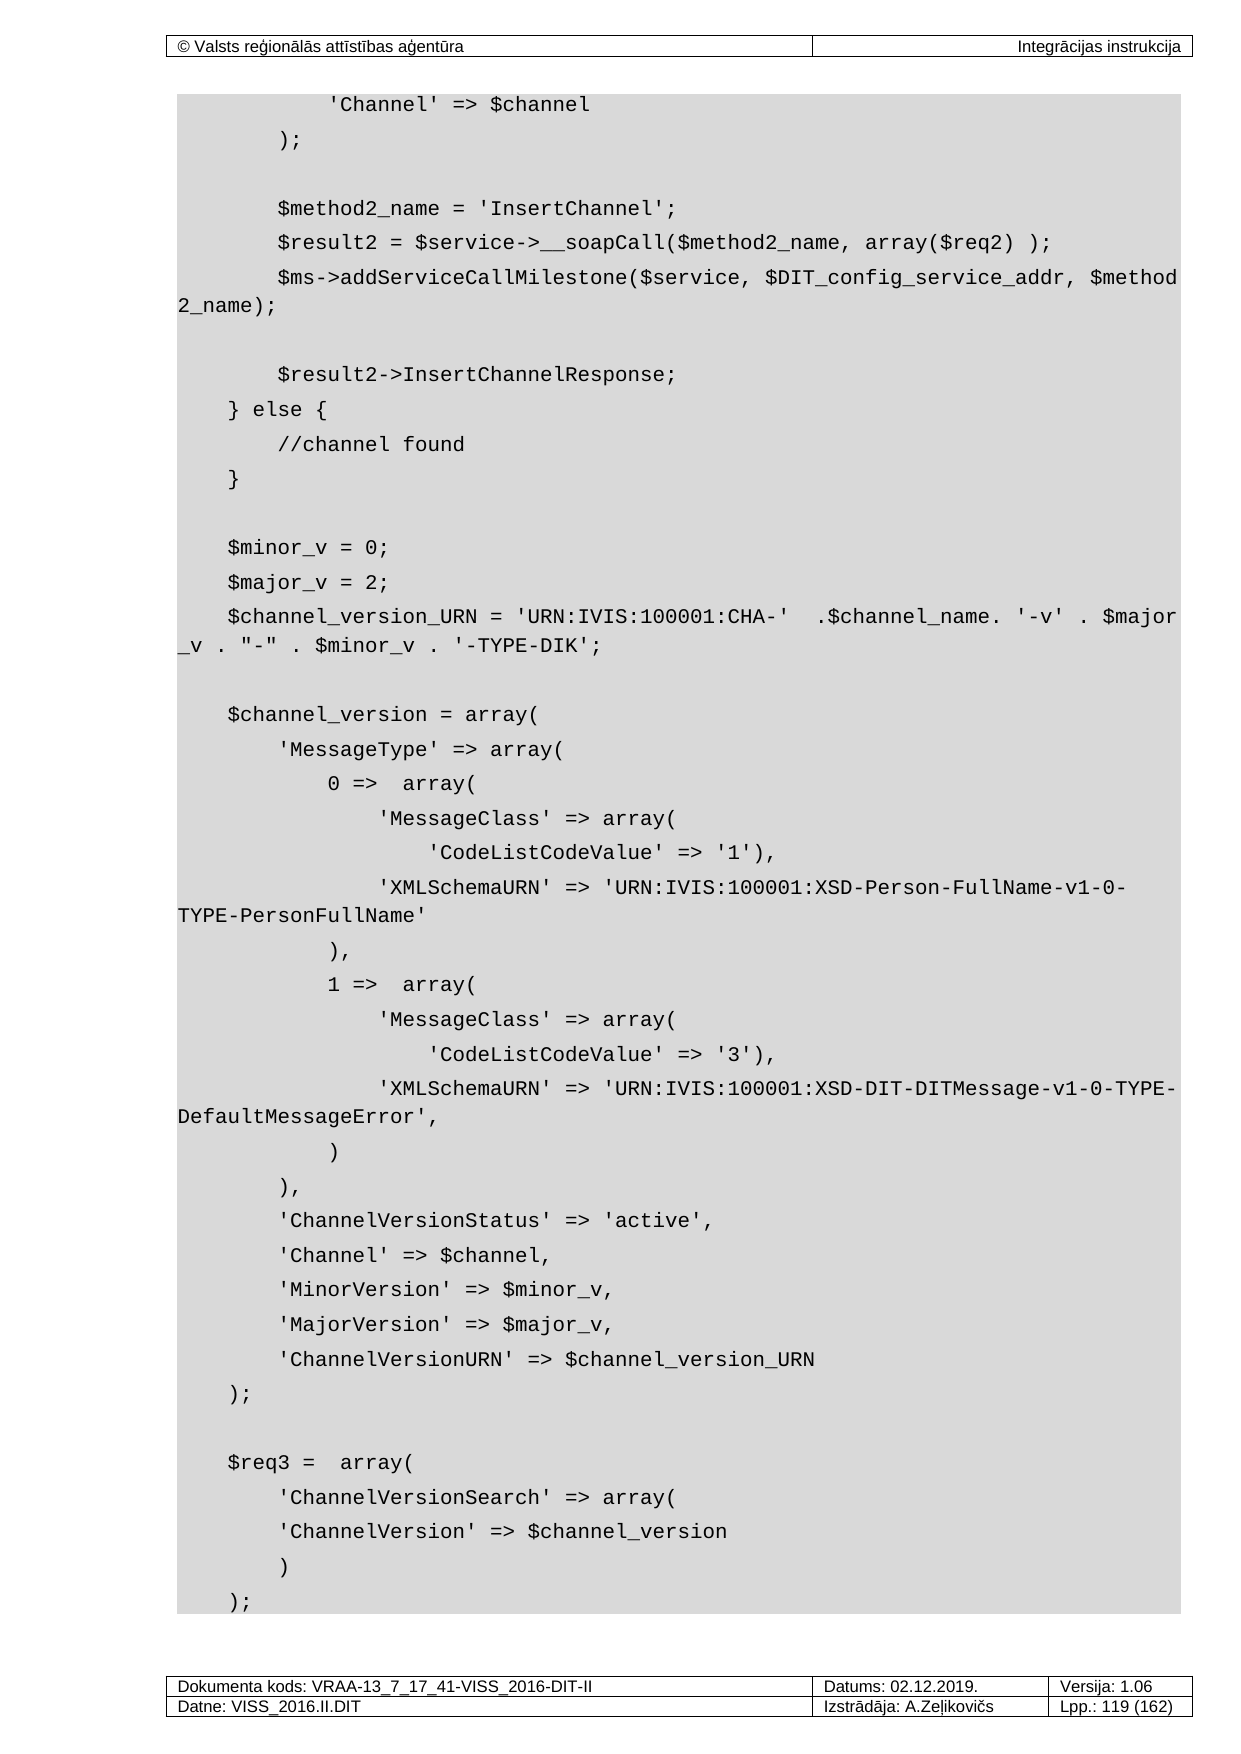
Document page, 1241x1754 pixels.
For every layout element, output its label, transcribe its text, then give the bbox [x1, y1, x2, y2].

text $result2 = $service->__soapCall($method2_name, array($req2) ); [177, 232, 1181, 256]
text ) [177, 1141, 1181, 1165]
text $major_v = 2; [177, 572, 1181, 596]
text //channel found [177, 433, 1181, 457]
text } [177, 468, 1181, 492]
text 'CodeListCodeValue' => '1'), [177, 842, 1181, 866]
text $minor_v = 0; [177, 537, 1181, 561]
text ); [177, 128, 1181, 152]
text ), [177, 1176, 1181, 1199]
text ); [177, 1591, 1181, 1614]
text 'Channel' => $channel, [177, 1245, 1181, 1268]
text 'MessageClass' => array( [177, 1009, 1181, 1033]
text } else { [177, 399, 1181, 423]
text $req3 = array( [177, 1452, 1181, 1476]
text 'ChannelVersion' => $channel_version [177, 1521, 1181, 1545]
text 'XMLSchemaURN' => 'URN:IVIS:100001:XSD-Person-FullName-v1-0-TYPE-PersonFullName' [177, 877, 1181, 929]
text ) [177, 1556, 1181, 1580]
text 'ChannelVersionURN' => $channel_version_URN [177, 1348, 1181, 1372]
text $channel_version_URN = 'URN:IVIS:100001:CHA-' .$channel_name. '-v' . $major_v . "-" . $minor_v . '-TYPE-DIK'; [177, 606, 1181, 658]
text $ms->addServiceCallMilestone($service, $DIT_config_service_addr, $method2_name); [177, 267, 1181, 319]
text 'XMLSchemaURN' => 'URN:IVIS:100001:XSD-DIT-DITMessage-v1-0-TYPE-DefaultMessageError', [177, 1078, 1181, 1130]
text 'MessageClass' => array( [177, 808, 1181, 831]
text ); [177, 1383, 1181, 1407]
text 'ChannelVersionStatus' => 'active', [177, 1210, 1181, 1234]
text 'MinorVersion' => $minor_v, [177, 1279, 1181, 1303]
text 1 => array( [177, 974, 1181, 998]
text ), [177, 940, 1181, 963]
text 'Channel' => $channel [177, 94, 1181, 118]
text 'ChannelVersionSearch' => array( [177, 1487, 1181, 1511]
text $result2->InsertChannelResponse; [177, 364, 1181, 388]
text $method2_name = 'InsertChannel'; [177, 198, 1181, 221]
text 0 => array( [177, 773, 1181, 797]
text 'CodeListCodeValue' => '3'), [177, 1043, 1181, 1067]
text 'MessageType' => array( [177, 738, 1181, 762]
text 'MajorVersion' => $major_v, [177, 1314, 1181, 1338]
text $channel_version = array( [177, 704, 1181, 728]
